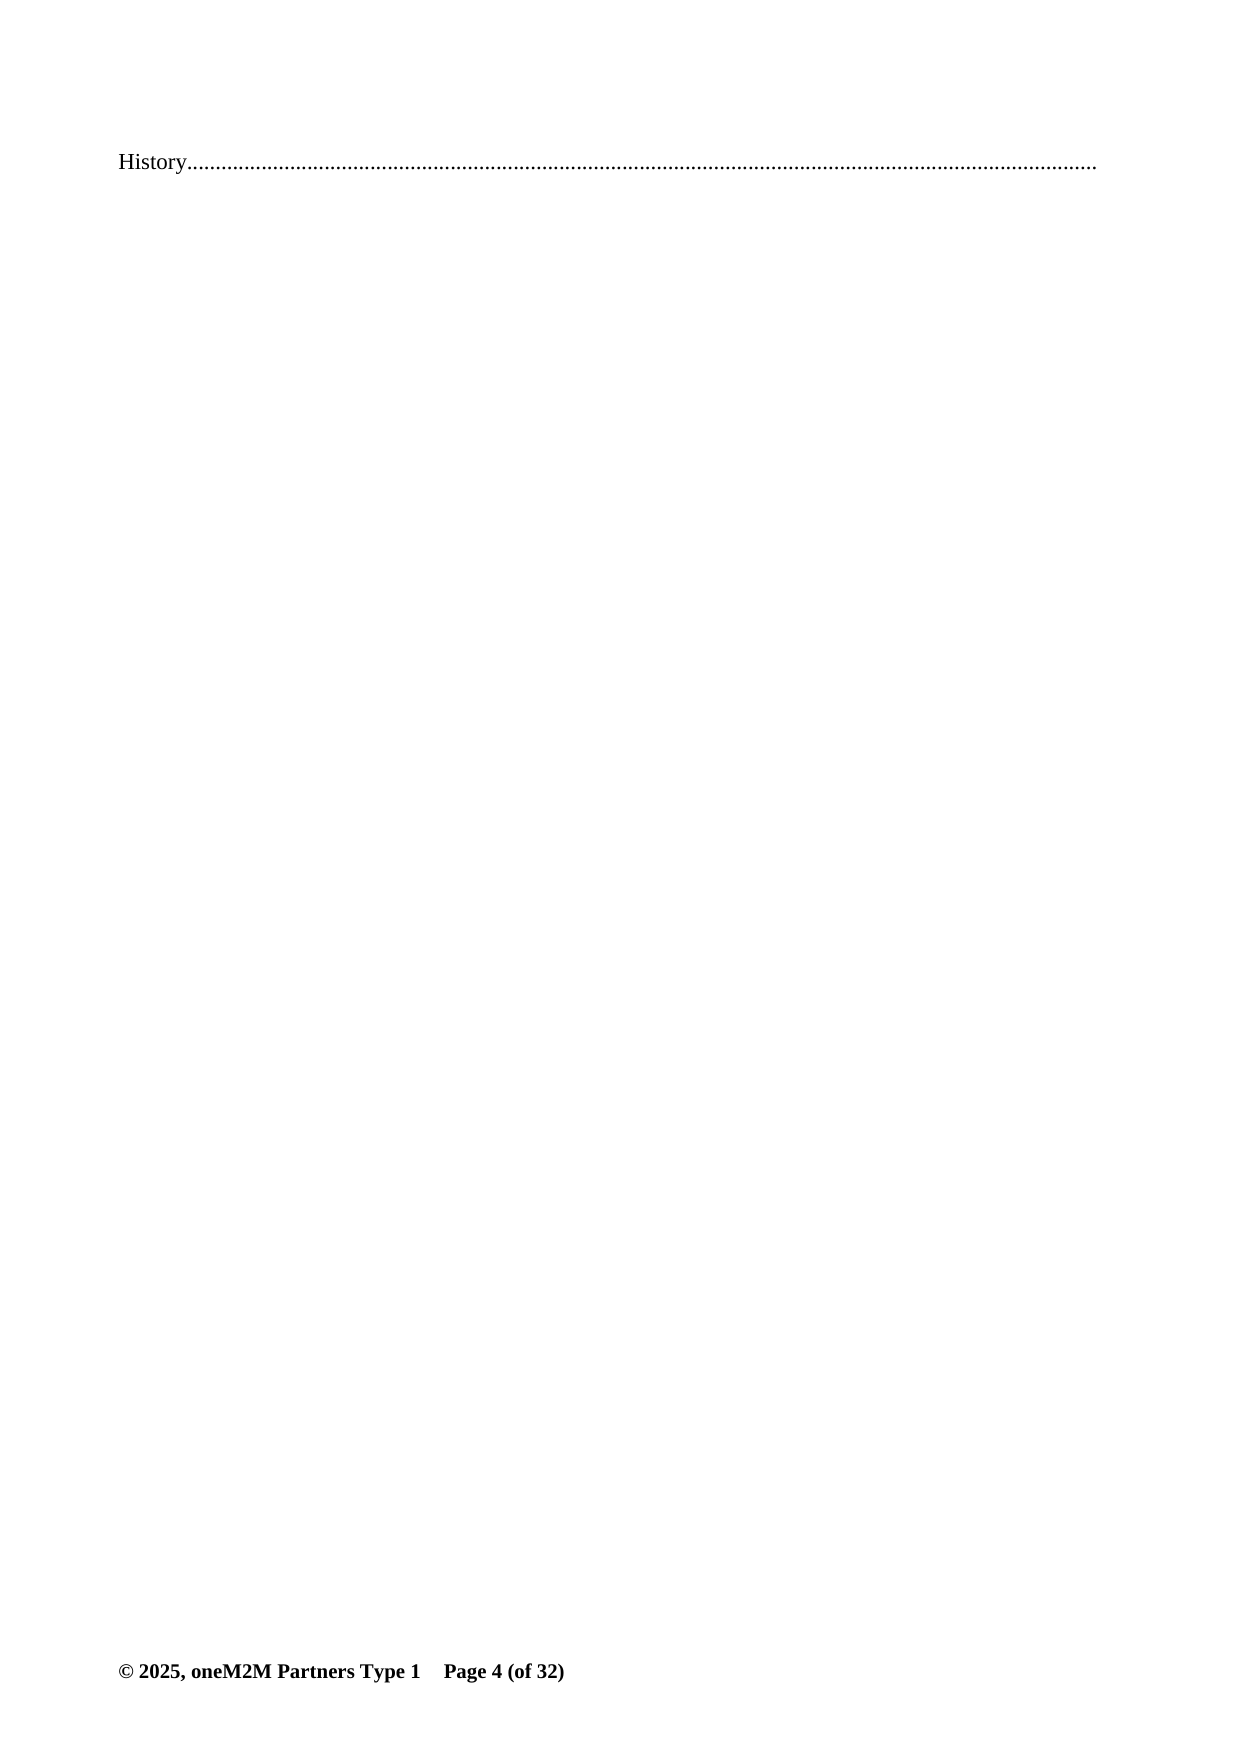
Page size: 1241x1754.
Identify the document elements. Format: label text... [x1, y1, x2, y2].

text History 25 [118, 148, 1078, 174]
